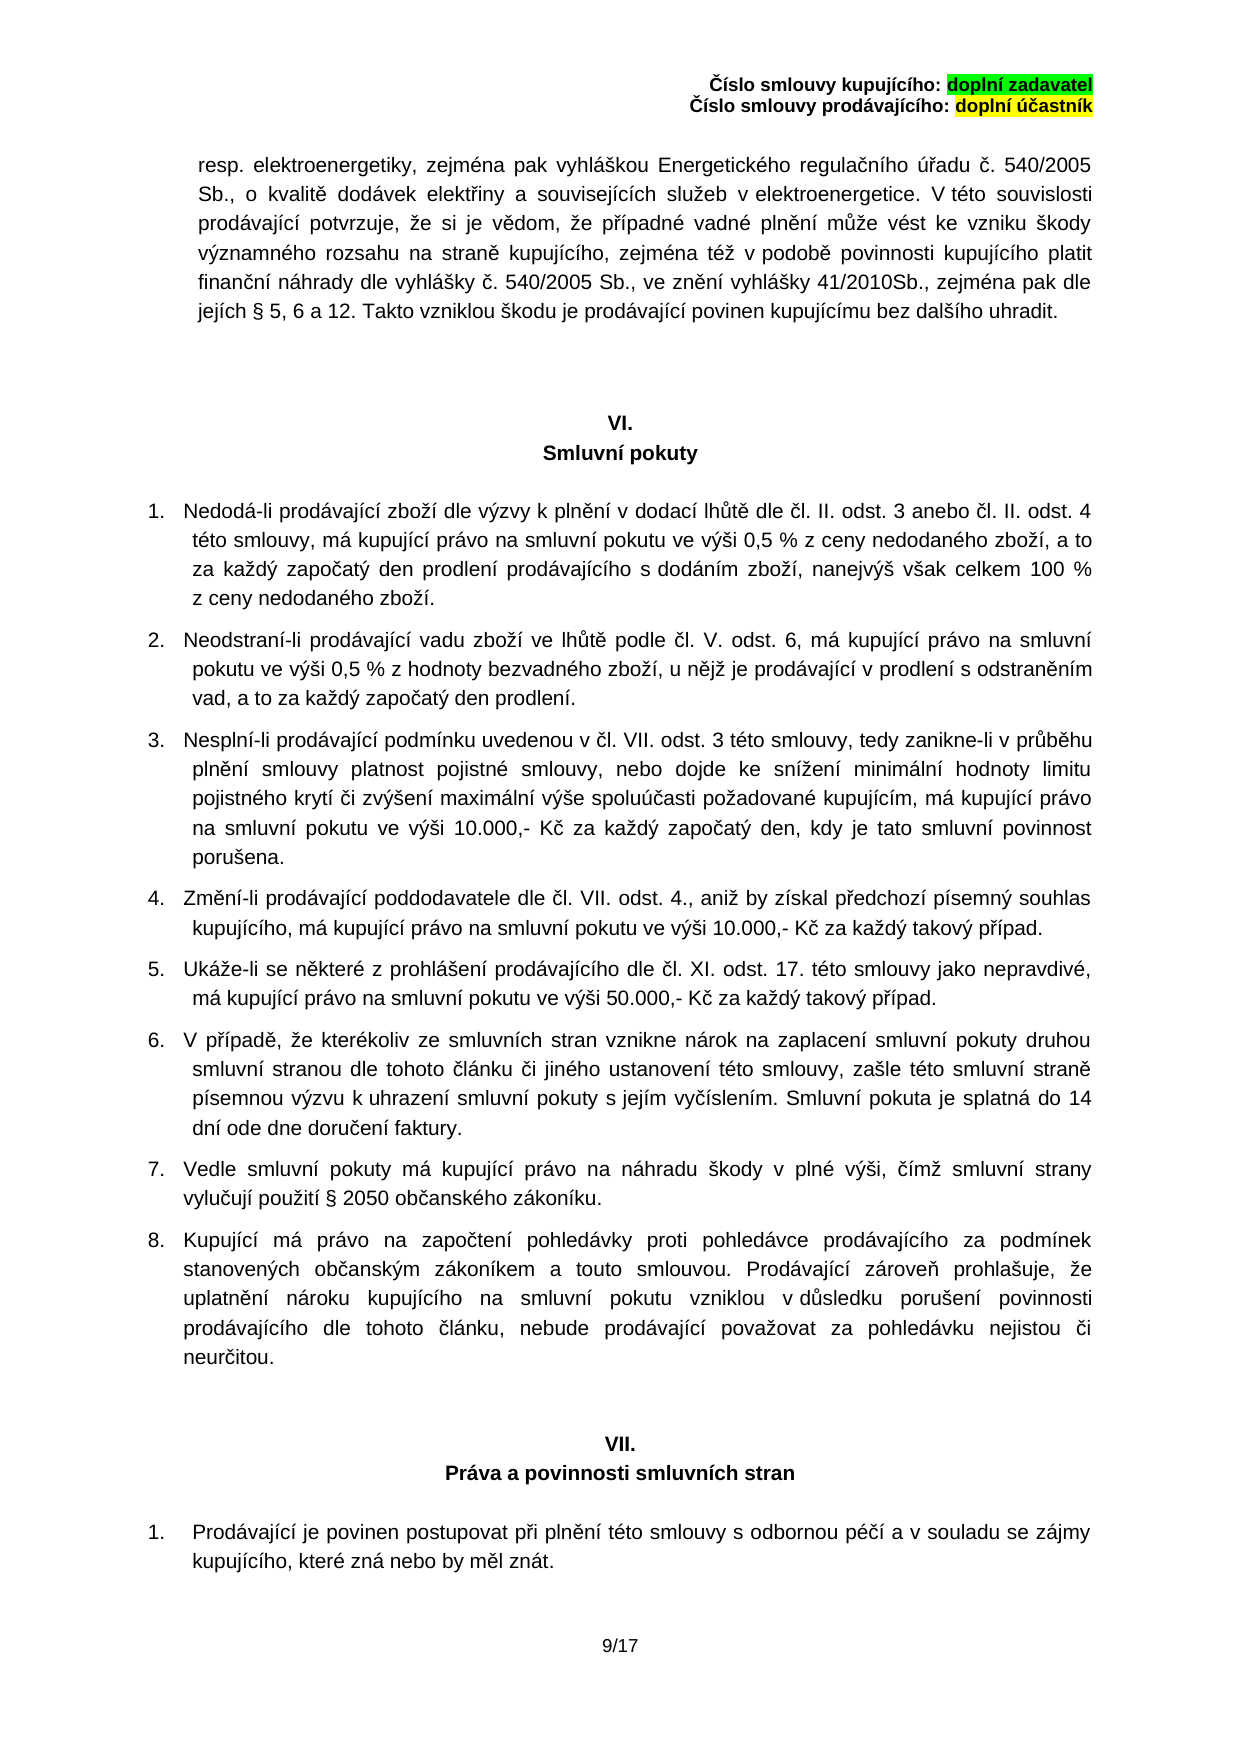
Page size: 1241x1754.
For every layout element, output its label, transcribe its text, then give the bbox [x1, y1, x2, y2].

list Neodstraní-li prodávající vadu zboží ve lhůtě podle čl. V. odst. 6, má kupující právo na smluvní pokutu ve výši 0,5 % z hodnoty bezvadného zboží, u nějž je prodávající v prodlení s odstraněním vad, a to za každý započatý den prodlení. [148, 623, 1093, 710]
text VI. [148, 406, 1093, 435]
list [162, 148, 1093, 323]
list V případě, že kterékoliv ze smluvních stran vznikne nárok na zaplacení smluvní pokuty druhou smluvní stranou dle tohoto článku či jiného ustanovení této smlouvy, zašle této smluvní straně písemnou výzvu k uhrazení smluvní pokuty s jejím vyčíslením. Smluvní pokuta je splatná do 14 dní ode dne doručení faktury. [148, 1023, 1093, 1139]
list Nedodá-li prodávající zboží dle výzvy k plnění v dodací lhůtě dle čl. II. odst. 3 anebo čl. II. odst. 4 této smlouvy, má kupující právo na smluvní pokutu ve výši 0,5 % z ceny nedodaného zboží, a to za každý započatý den prodlení prodávajícího s dodáním zboží, nanejvýš však celkem 100 % z ceny nedodaného zboží. [148, 493, 1093, 610]
list Změní-li prodávající poddodavatele dle čl. VII. odst. 4., aniž by získal předchozí písemný souhlas kupujícího, má kupující právo na smluvní pokutu ve výši 10.000,- Kč za každý takový případ. [148, 881, 1093, 939]
text Práva a povinnosti smluvních stran [148, 1456, 1093, 1485]
text VII. [148, 1427, 1093, 1456]
list Nesplní-li prodávající podmínku uvedenou v čl. VII. odst. 3 této smlouvy, tedy zanikne-li v průběhu plnění smlouvy platnost pojistné smlouvy, nebo dojde ke snížení minimální hodnoty limitu pojistného krytí či zvýšení maximální výše spoluúčasti požadované kupujícím, má kupující právo na smluvní pokutu ve výši 10.000,- Kč za každý započatý den, kdy je tato smluvní povinnost porušena. [148, 723, 1093, 868]
list Ukáže-li se některé z prohlášení prodávajícího dle čl. XI. odst. 17. této smlouvy jako nepravdivé, má kupující právo na smluvní pokutu ve výši 50.000,- Kč za každý takový případ. [148, 952, 1093, 1010]
list Vedle smluvní pokuty má kupující právo na náhradu škody v plné výši, čímž smluvní strany vylučují použití § 2050 občanského zákoníku. [148, 1152, 1093, 1210]
list Prodávající je povinen postupovat při plnění této smlouvy s odbornou péčí a v souladu se zájmy kupujícího, které zná nebo by měl znát. [148, 1514, 1093, 1573]
text Smluvní pokuty [148, 435, 1093, 464]
list Kupující má právo na započtení pohledávky proti pohledávce prodávajícího za podmínek stanovených občanským zákoníkem a touto smlouvou. Prodávající zároveň prohlašuje, že uplatnění nároku kupujícího na smluvní pokutu vzniklou v důsledku porušení povinnosti prodávajícího dle tohoto článku, nebude prodávající považovat za pohledávku nejistou či neurčitou. [148, 1223, 1093, 1368]
